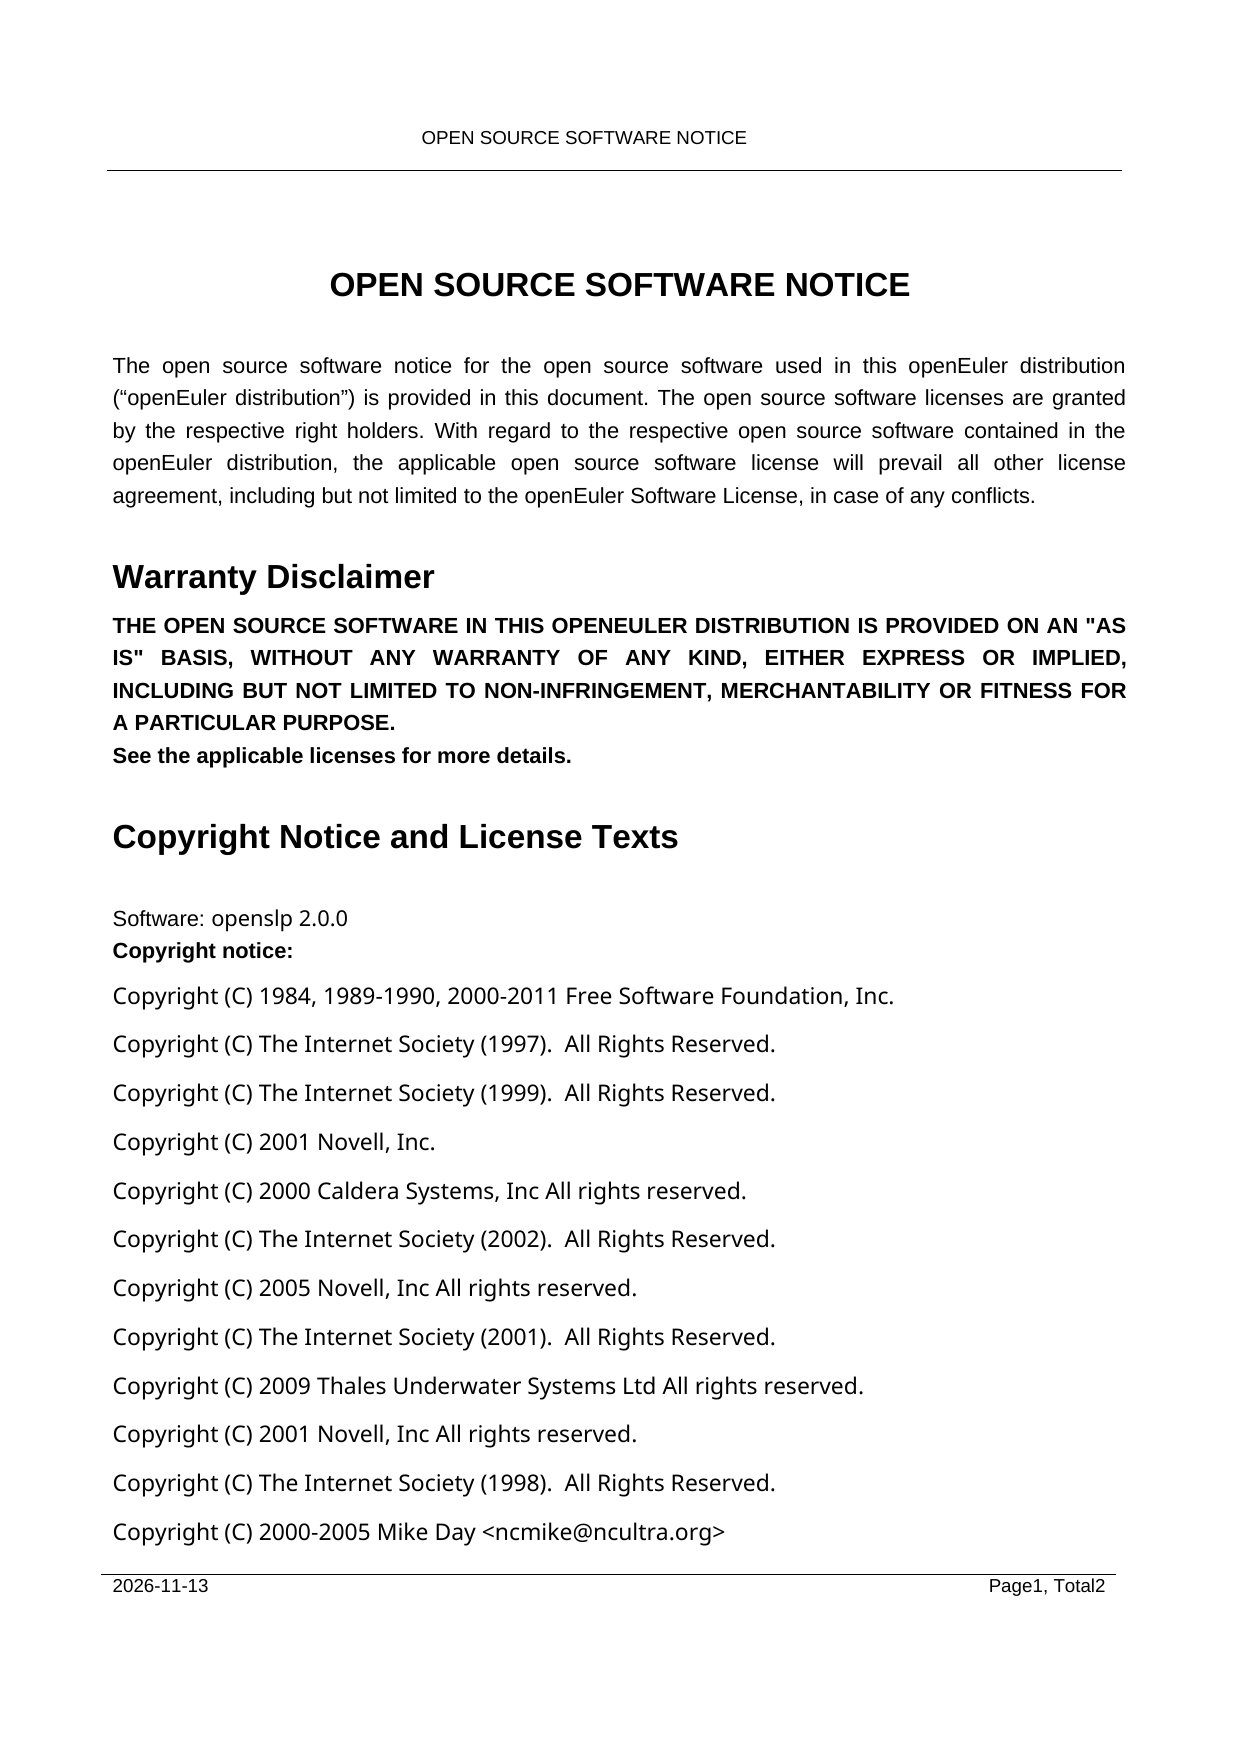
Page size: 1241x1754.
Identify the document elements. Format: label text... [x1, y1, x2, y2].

text OPEN SOURCE SOFTWARE NOTICE [112, 251, 1128, 316]
text The open source software notice for the open source software used in this openEuler distribution (“openEuler distribution”) is provided in this document. The open source software licenses are granted by the respective right holders. With regard to the respective open source software contained in the openEuler distribution, the applicable open source software license will prevail all other license agreement, including but not limited to the openEuler Software License, in case of any conflicts. [112, 349, 1128, 511]
text Warranty Disclaimer [112, 544, 1128, 609]
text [112, 979, 1128, 1548]
text Software: openslp 2.0.0 [112, 901, 1128, 934]
text Copyright notice: [112, 934, 1128, 966]
text Copyright Notice and License Texts [112, 804, 1128, 869]
text THE OPEN SOURCE SOFTWARE IN THIS OPENEULER DISTRIBUTION IS PROVIDED ON AN "AS IS" BASIS, WITHOUT ANY WARRANTY OF ANY KIND, EITHER EXPRESS OR IMPLIED, INCLUDING BUT NOT LIMITED TO NON-INFRINGEMENT, MERCHANTABILITY OR FITNESS FOR A PARTICULAR PURPOSE. See the applicable licenses for more details. [112, 609, 1128, 771]
